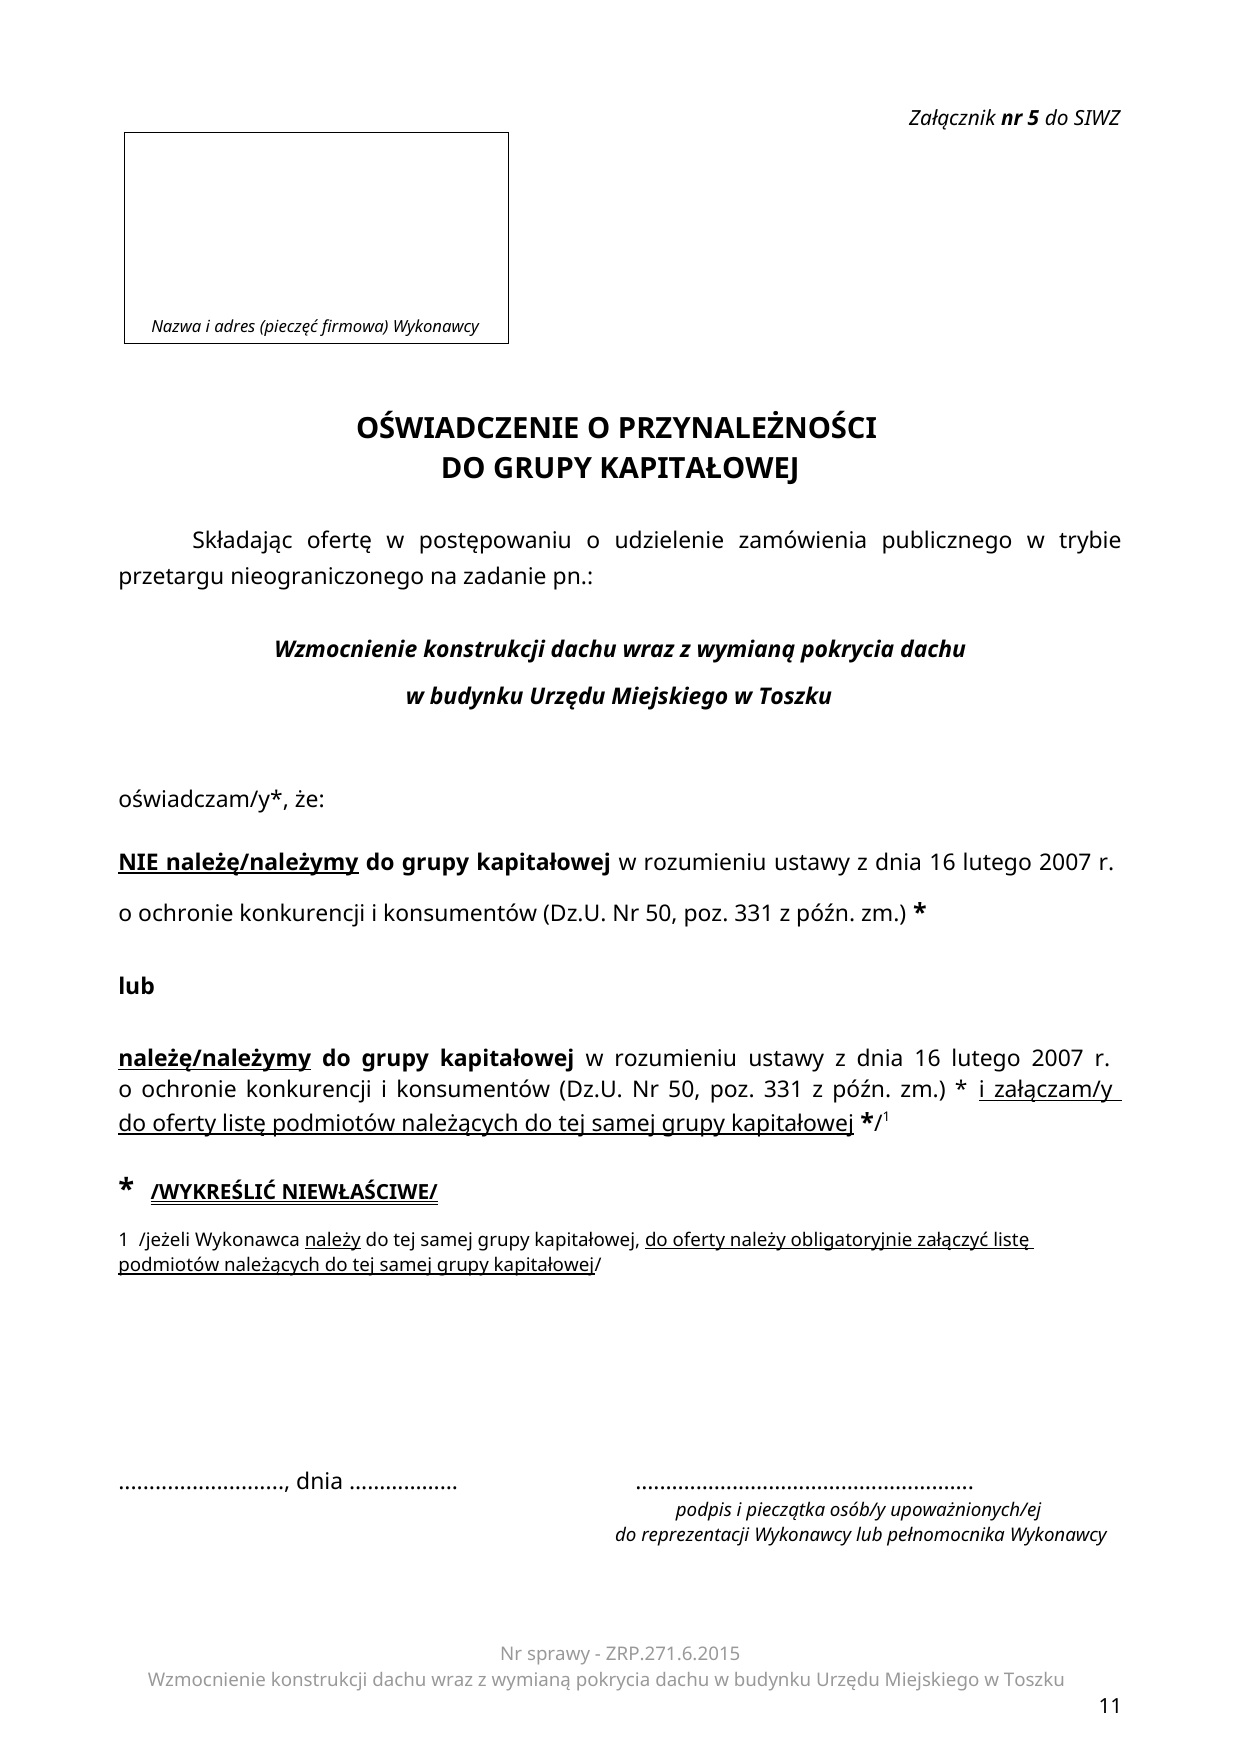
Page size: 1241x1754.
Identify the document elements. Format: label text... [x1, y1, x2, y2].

text należę/należymy do grupy kapitałowej w rozumieniu ustawy z dnia 16 lutego 2007 r. o ochronie konkurencji i konsumentów (Dz.U. Nr 50, poz. 331 z późn. zm.) * i załączam/y do oferty listę podmiotów należących do tej samej grupy kapitałowej */1 [118, 1042, 1122, 1139]
text w budynku Urzędu Miejskiego w Toszku [118, 680, 1122, 712]
text * /WYKREŚLIĆ NIEWŁAŚCIWE/ [118, 1168, 1122, 1208]
text ..........................., dnia ……………… .………………………………………………. [118, 1465, 1122, 1496]
text oświadczam/y*, że: [118, 783, 1122, 815]
text NIE należę/należymy do grupy kapitałowej w rozumieniu ustawy z dnia 16 lutego 2007 r. o ochronie konkurencji i konsumentów (Dz.U. Nr 50, poz. 331 z późn. zm.) * [118, 846, 1122, 928]
text 1 /jeżeli Wykonawca należy do tej samej grupy kapitałowej, do oferty należy obligatoryjnie załączyć listę podmiotów należących do tej samej grupy kapitałowej/ [118, 1226, 1122, 1277]
text Składając ofertę w postępowaniu o udzielenie zamówienia publicznego w trybie przetargu nieograniczonego na zadanie pn.: [118, 524, 1122, 591]
text OŚWIADCZENIE O PRZYNALEŻNOŚCI DO GRUPY KAPITAŁOWEJ [118, 407, 1122, 487]
text podpis i pieczątka osób/y upoważnionych/ej do reprezentacji Wykonawcy lub pełnomocnika Wykonawcy [118, 1496, 1122, 1547]
text Załącznik nr 5 do SIWZ [118, 103, 1122, 132]
text Wzmocnienie konstrukcji dachu wraz z wymianą pokrycia dachu [118, 633, 1122, 665]
text lub [118, 970, 1122, 1001]
table_header Nazwa i adres (pieczęć firmowa) Wykonawcy [125, 133, 508, 343]
